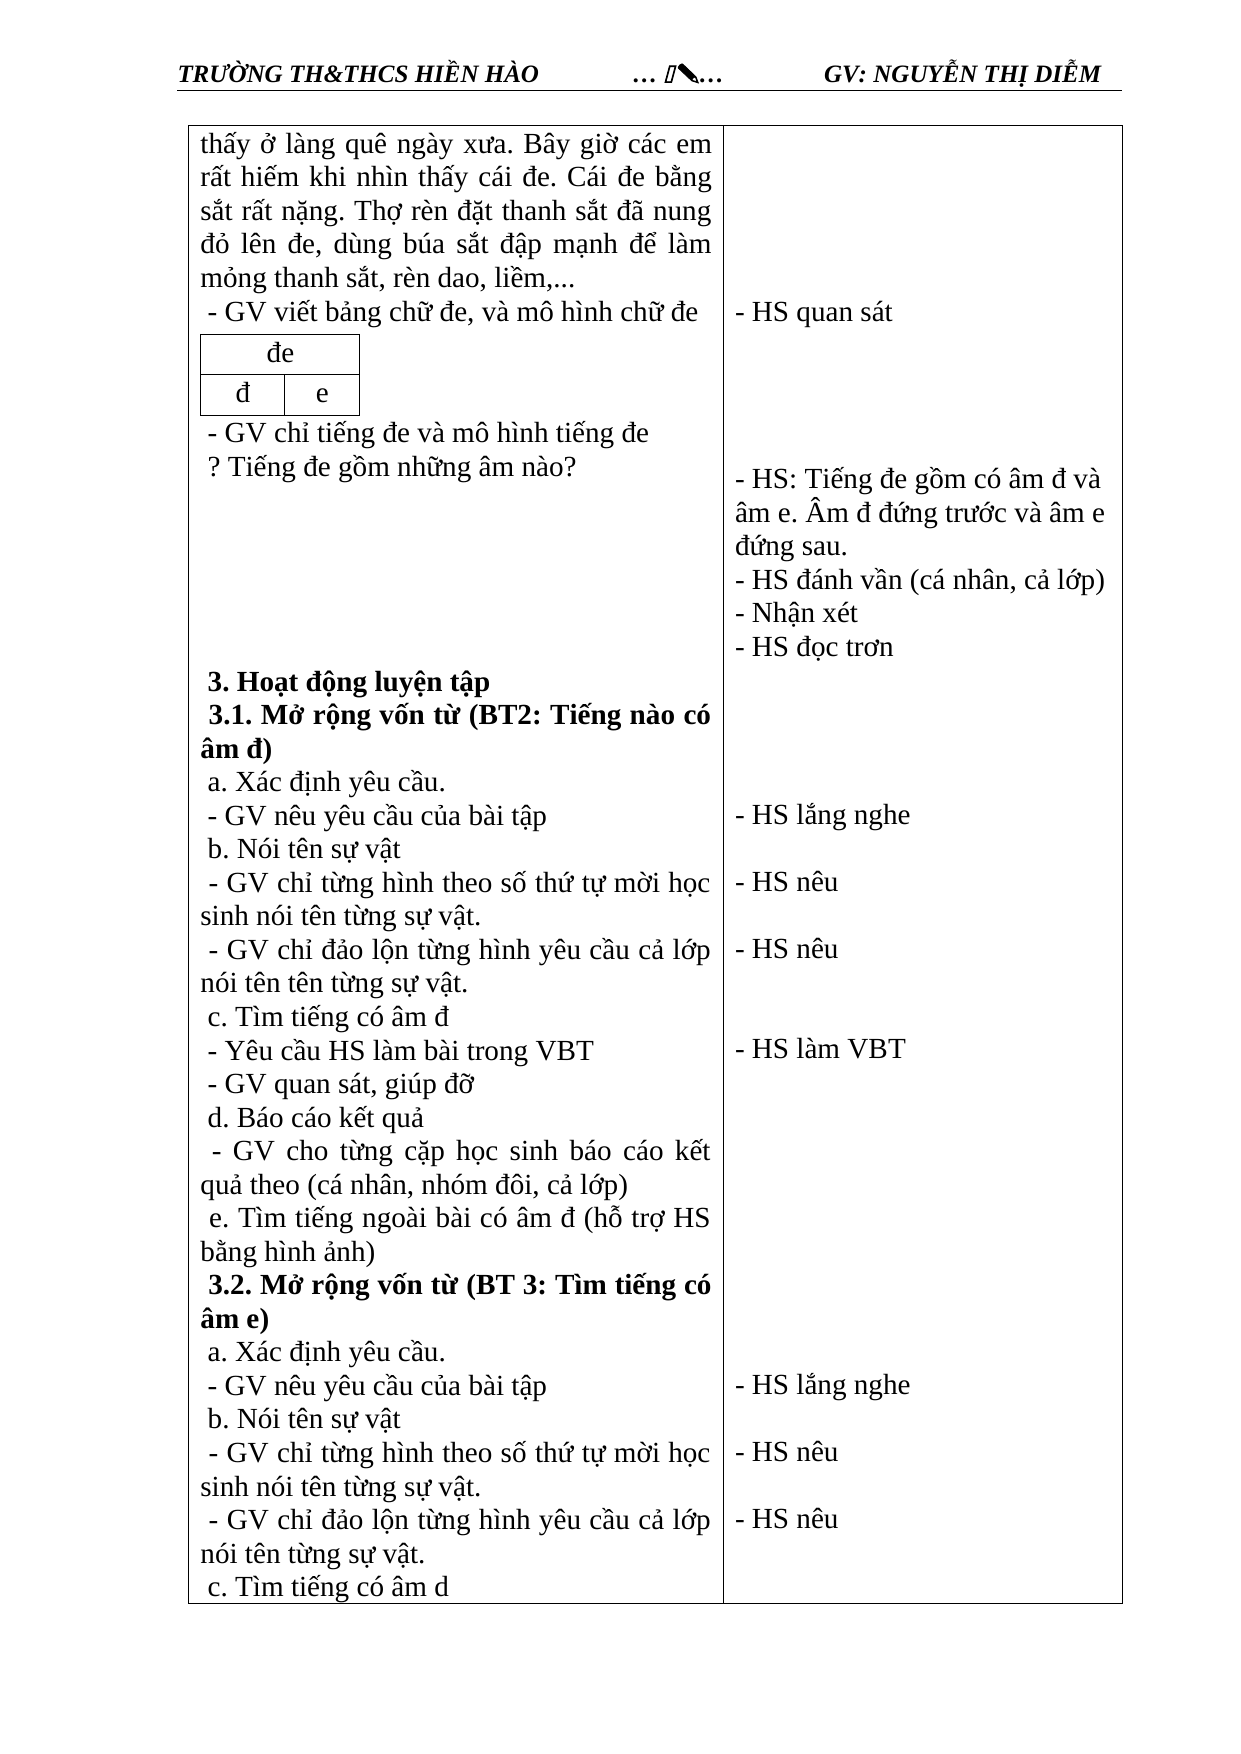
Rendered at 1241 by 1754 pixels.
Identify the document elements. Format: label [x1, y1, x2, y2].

table_cell [189, 126, 723, 1603]
table_cell [724, 126, 1122, 1603]
